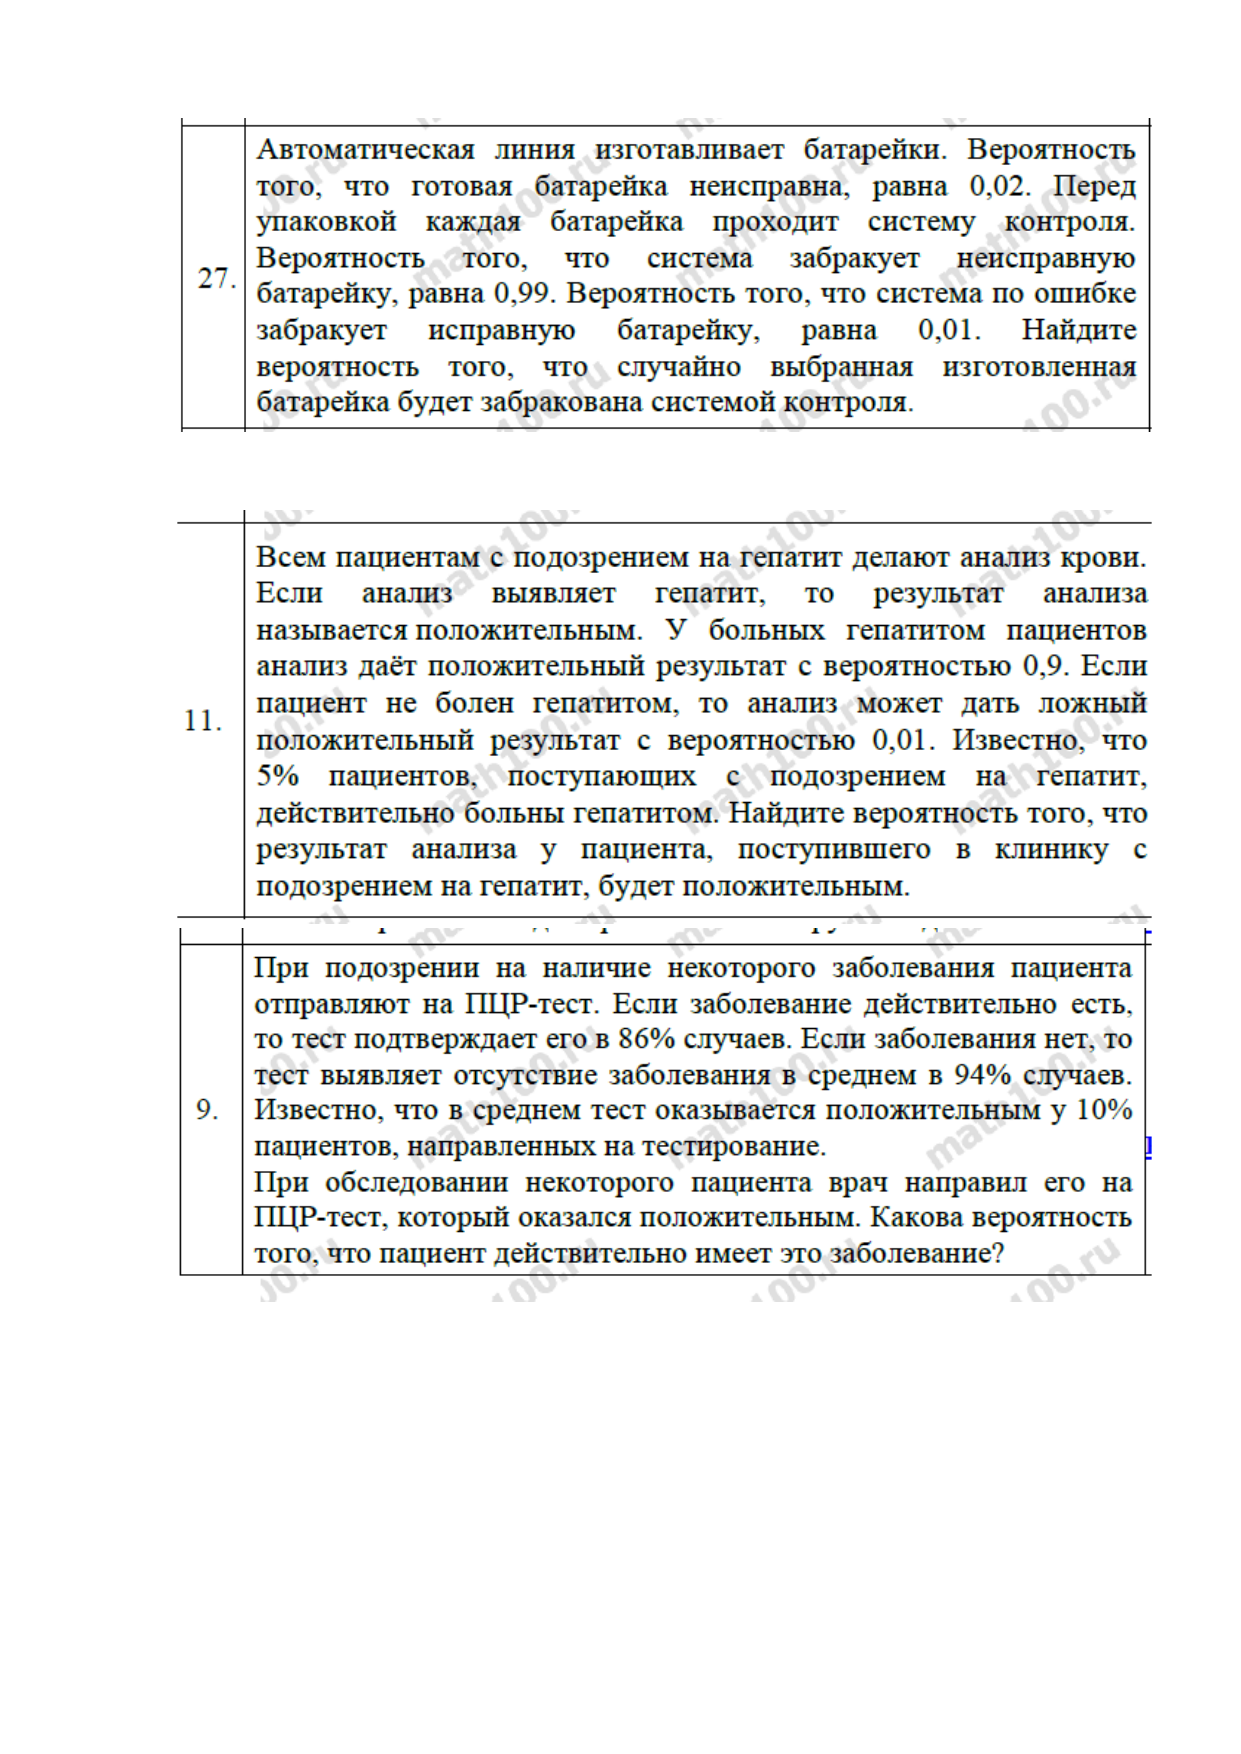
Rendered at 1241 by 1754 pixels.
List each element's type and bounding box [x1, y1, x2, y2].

picture [177, 510, 1152, 924]
picture [177, 118, 1152, 432]
picture [177, 928, 1152, 1302]
